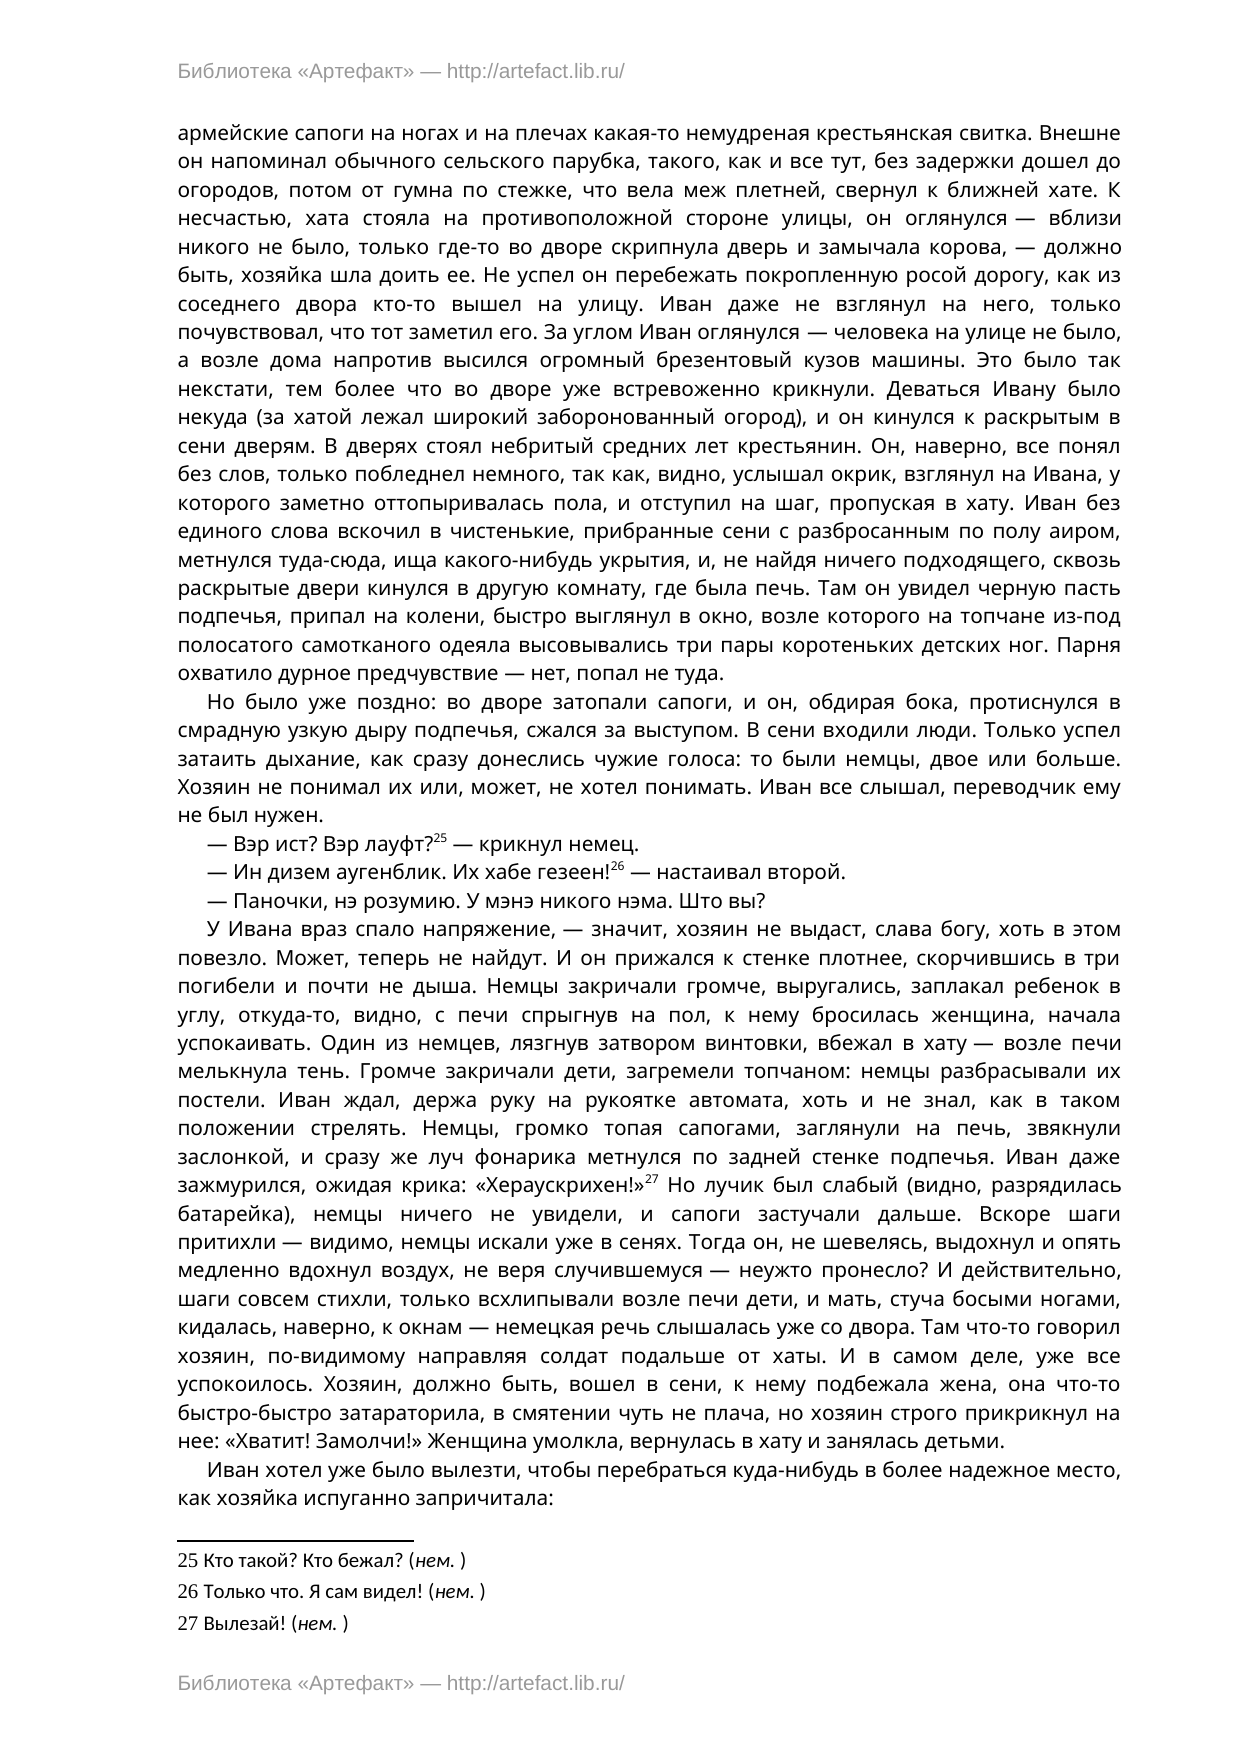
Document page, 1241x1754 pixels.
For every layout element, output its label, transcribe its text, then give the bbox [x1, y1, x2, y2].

text У Ивана враз спало напряжение, — значит, хозяин не выдаст, слава богу, хоть в этом повезло. Может, теперь не найдут. И он прижался к стенке плотнее, скорчившись в три погибели и почти не дыша. Немцы закричали громче, выругались, заплакал ребенок в углу, откуда-то, видно, с печи спрыгнув на пол, к нему бросилась женщина, начала успокаивать. Один из немцев, лязгнув затвором винтовки, вбежал в хату — возле печи мелькнула тень. Громче закричали дети, загремели топчаном: немцы разбрасывали их постели. Иван ждал, держа руку на рукоятке автомата, хоть и не знал, как в таком положении стрелять. Немцы, громко топая сапогами, заглянули на печь, звякнули заслонкой, и сразу же луч фонарика метнулся по задней стенке подпечья. Иван даже зажмурился, ожидая крика: «Хераускрихен!» Но лучик был слабый (видно, разрядилась батарейка), немцы ничего не увидели, и сапоги застучали дальше. Вскоре шаги притихли — видимо, немцы искали уже в сенях. Тогда он, не шевелясь, выдохнул и опять медленно вдохнул воздух, не веря случившемуся — неужто пронесло? И действительно, шаги совсем стихли, только всхлипывали возле печи дети, и мать, стуча босыми ногами, кидалась, наверно, к окнам — немецкая речь слышалась уже со двора. Там что-то говорил хозяин, по-видимому направляя солдат подальше от хаты. И в самом деле, уже все успокоилось. Хозяин, должно быть, вошел в сени, к нему подбежала жена, она что-то быстро-быстро затараторила, в смятении чуть не плача, но хозяин строго прикрикнул на нее: «Хватит! Замолчи!» Женщина умолкла, вернулась в хату и занялась детьми. [177, 914, 1122, 1455]
text Но было уже поздно: во дворе затопали сапоги, и он, обдирая бока, протиснулся в смрадную узкую дыру подпечья, сжался за выступом. В сени входили люди. Только успел затаить дыхание, как сразу донеслись чужие голоса: то были немцы, двое или больше. Хозяин не понимал их или, может, не хотел понимать. Иван все слышал, переводчик ему не был нужен. [177, 687, 1122, 829]
text — Вэр ист? Вэр лауфт? — крикнул немец. [177, 829, 1122, 857]
text — Ин дизем аугенблик. Их хабе гезеен! — настаивал второй. [177, 857, 1122, 886]
text — Паночки, нэ розумию. У мэнэ никого нэма. Што вы? [177, 886, 1122, 914]
text Иван хотел уже было вылезти, чтобы перебраться куда-нибудь в более надежное место, как хозяйка испуганно запричитала: [177, 1455, 1122, 1512]
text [177, 118, 1122, 687]
